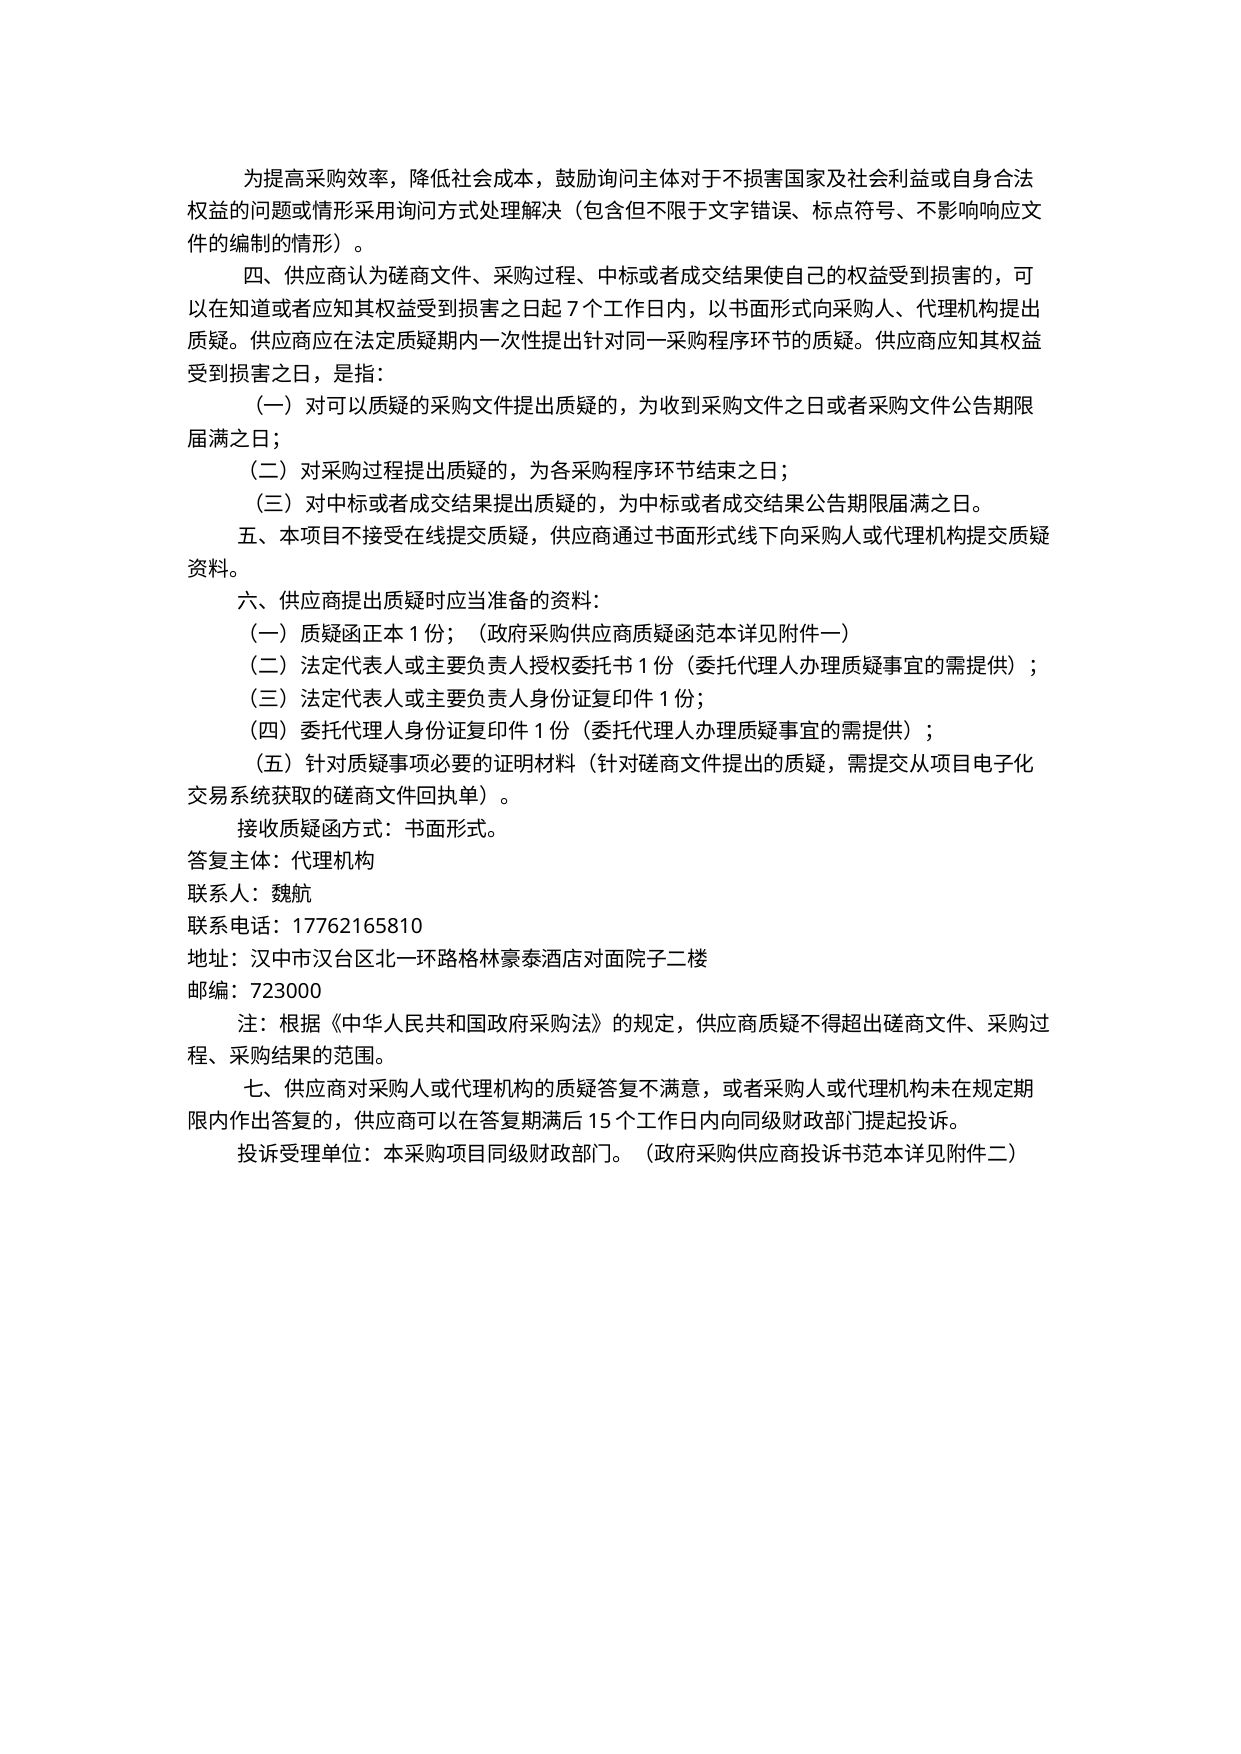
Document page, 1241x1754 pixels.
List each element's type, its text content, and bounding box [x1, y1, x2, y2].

text 联系电话：17762165810 [187, 909, 1053, 942]
text （三）对中标或者成交结果提出质疑的，为中标或者成交结果公告期限届满之日。 [187, 487, 1053, 519]
text 联系人：魏航 [187, 877, 1053, 909]
text 注：根据《中华人民共和国政府采购法》的规定，供应商质疑不得超出磋商文件、采购过程、采购结果的范围。 [187, 1007, 1053, 1072]
text 投诉受理单位：本采购项目同级财政部门。（政府采购供应商投诉书范本详见附件二） [187, 1137, 1053, 1169]
text 五、本项目不接受在线提交质疑，供应商通过书面形式线下向采购人或代理机构提交质疑资料。 [187, 519, 1053, 584]
text 为提高采购效率，降低社会成本，鼓励询问主体对于不损害国家及社会利益或自身合法权益的问题或情形采用询问方式处理解决（包含但不限于文字错误、标点符号、不影响响应文件的编制的情形）。 [187, 162, 1053, 259]
text 接收质疑函方式：书面形式。 [187, 812, 1053, 844]
text （一）质疑函正本1份；（政府采购供应商质疑函范本详见附件一） [187, 617, 1053, 649]
text （二）对采购过程提出质疑的，为各采购程序环节结束之日； [187, 454, 1053, 487]
text （四）委托代理人身份证复印件1份（委托代理人办理质疑事宜的需提供）； [187, 714, 1053, 747]
text （五）针对质疑事项必要的证明材料（针对磋商文件提出的质疑，需提交从项目电子化交易系统获取的磋商文件回执单）。 [187, 747, 1053, 812]
text （一）对可以质疑的采购文件提出质疑的，为收到采购文件之日或者采购文件公告期限届满之日； [187, 389, 1053, 454]
text 答复主体：代理机构 [187, 844, 1053, 877]
text 六、供应商提出质疑时应当准备的资料： [187, 584, 1053, 617]
text 四、供应商认为磋商文件、采购过程、中标或者成交结果使自己的权益受到损害的，可以在知道或者应知其权益受到损害之日起7个工作日内，以书面形式向采购人、代理机构提出质疑。供应商应在法定质疑期内一次性提出针对同一采购程序环节的质疑。供应商应知其权益受到损害之日，是指： [187, 259, 1053, 389]
text （二）法定代表人或主要负责人授权委托书1份（委托代理人办理质疑事宜的需提供）； [187, 649, 1053, 682]
text 邮编：723000 [187, 974, 1053, 1007]
text （三）法定代表人或主要负责人身份证复印件1份； [187, 682, 1053, 714]
text 七、供应商对采购人或代理机构的质疑答复不满意，或者采购人或代理机构未在规定期限内作出答复的，供应商可以在答复期满后15个工作日内向同级财政部门提起投诉。 [187, 1072, 1053, 1137]
text 地址：汉中市汉台区北一环路格林豪泰酒店对面院子二楼 [187, 942, 1053, 974]
